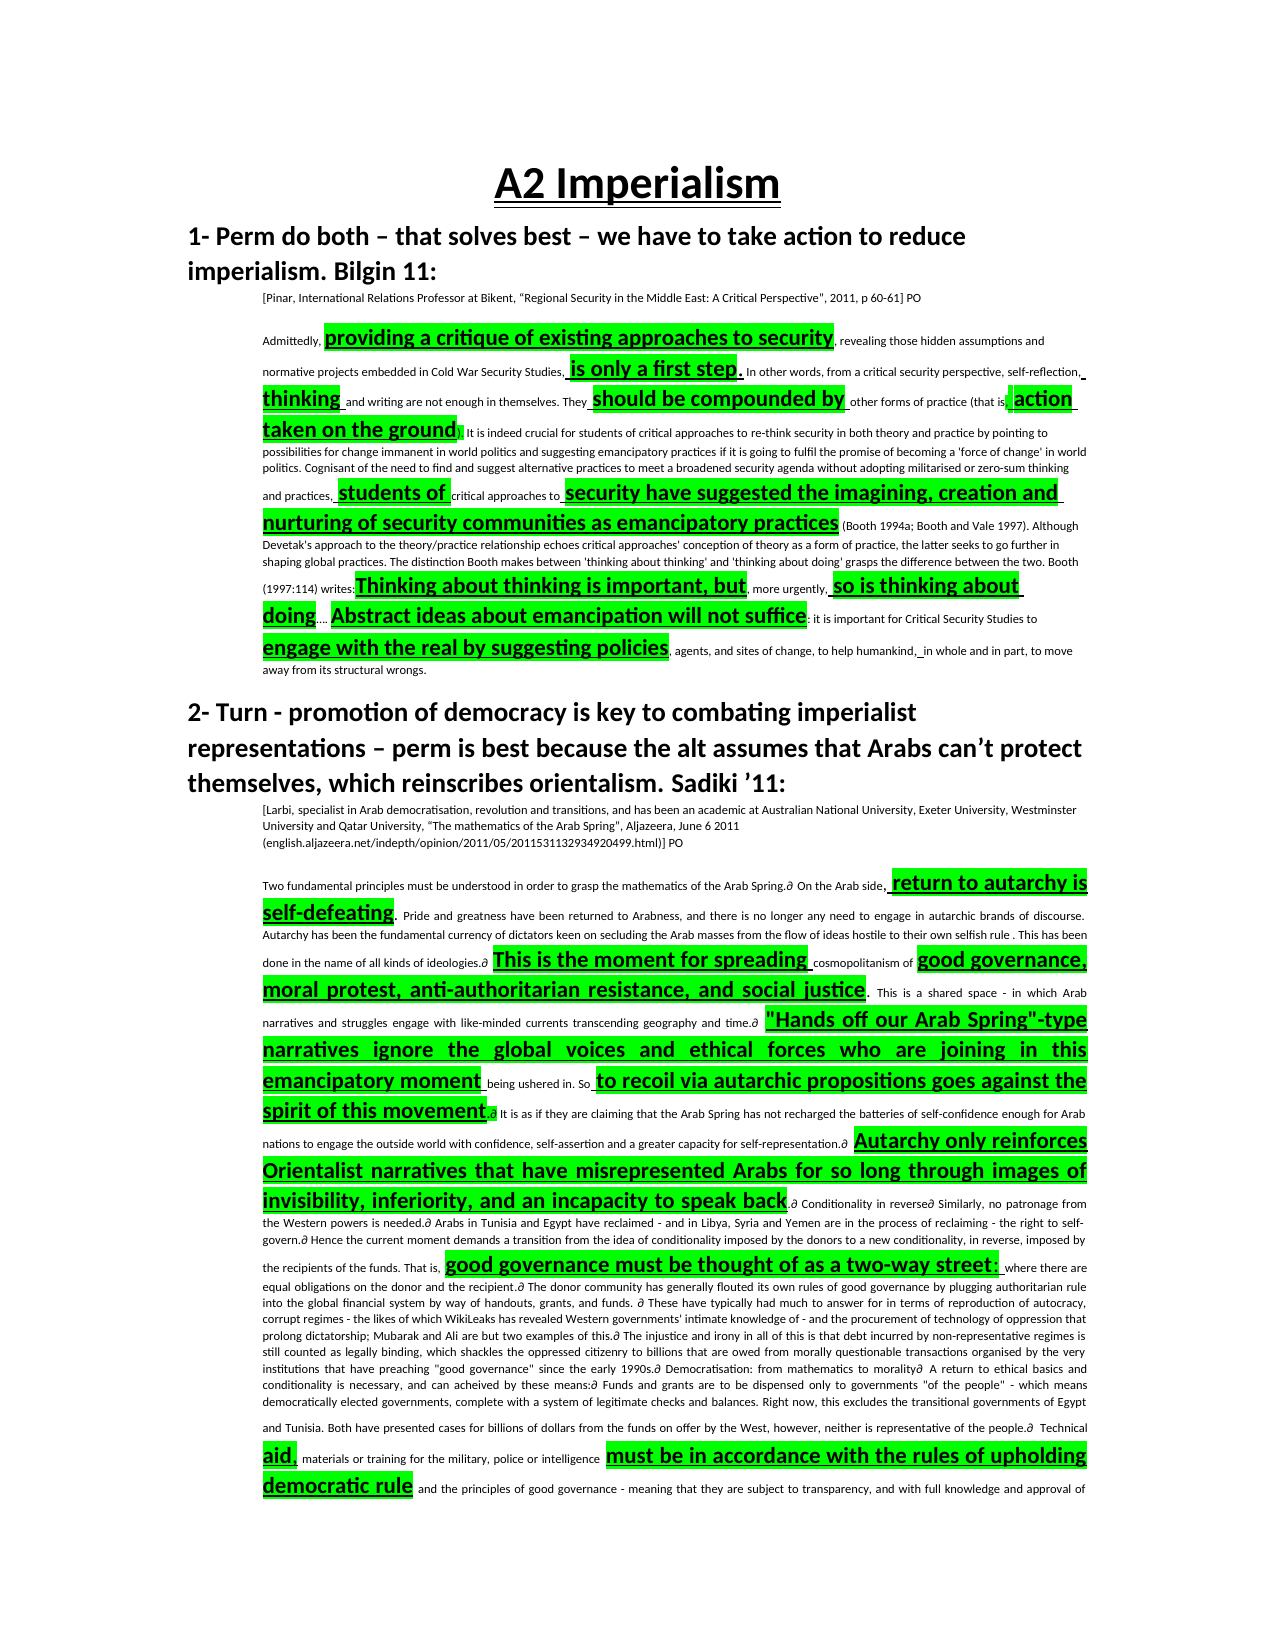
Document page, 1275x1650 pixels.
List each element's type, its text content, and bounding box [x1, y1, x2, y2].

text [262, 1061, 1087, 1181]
subtitle 1- Perm do both – that solves best – we have to take action to reduce imperialism. Bilgin 11: [187, 219, 1087, 287]
subtitle 2- Turn - promotion of democracy is key to combating imperialist representations – perm is best because the alt assumes that Arabs can’t protect themselves, which reinscribes orientalism. Sadiki ’11: [187, 695, 1087, 799]
text [Pinar, International Relations Professor at Bikent, “Regional Security in the Middle East: A Critical Perspective”, 2011, p 60-61] PO [262, 290, 1087, 305]
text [262, 1182, 1087, 1499]
text [Larbi, specialist in Arab democratisation, revolution and transitions, and has been an academic at Australian National University, Exeter University, Westminster University and Qatar University, “The mathematics of the Arab Spring”, Aljazeera, June 6 2011 (english.aljazeera.net/indepth/opinion/2011/05/2011531132934920499.html)] PO [262, 802, 1087, 850]
subtitle A2 Imperialism [187, 154, 1087, 210]
text Admittedly, providing a critique of existing approaches to security, revealing those hidden assumptions and normative projects embedded in Cold War Security Studies, is only a first step. In other words, from a critical security perspective, self-reflection, thinking and writing are not enough in themselves. They should be compounded by other forms of practice (that is, action taken on the ground). It is indeed crucial for students of critical approaches to re-think security in both theory and practice by pointing to possibilities for change immanent in world politics and suggesting emancipatory practices if it is going to fulfil the promise of becoming a 'force of change' in world politics. Cognisant of the need to find and suggest alternative practices to meet a broadened security agenda without adopting militarised or zero-sum thinking and practices, students of critical approaches to security have suggested the imagining, creation and nurturing of security communities as emancipatory practices (Booth 1994a; Booth and Vale 1997). Although Devetak's approach to the theory/practice relationship echoes critical approaches' conception of theory as a form of practice, the latter seeks to go further in shaping global practices. The distinction Booth makes between 'thinking about thinking' and 'thinking about doing' grasps the difference between the two. Booth (1997:114) writes:Thinking about thinking is important, but, more urgently, so is thinking about doing…. Abstract ideas about emancipation will not suffice: it is important for Critical Security Studies to engage with the real by suggesting policies, agents, and sites of change, to help humankind, in whole and in part, to move away from its structural wrongs. [262, 323, 1087, 677]
